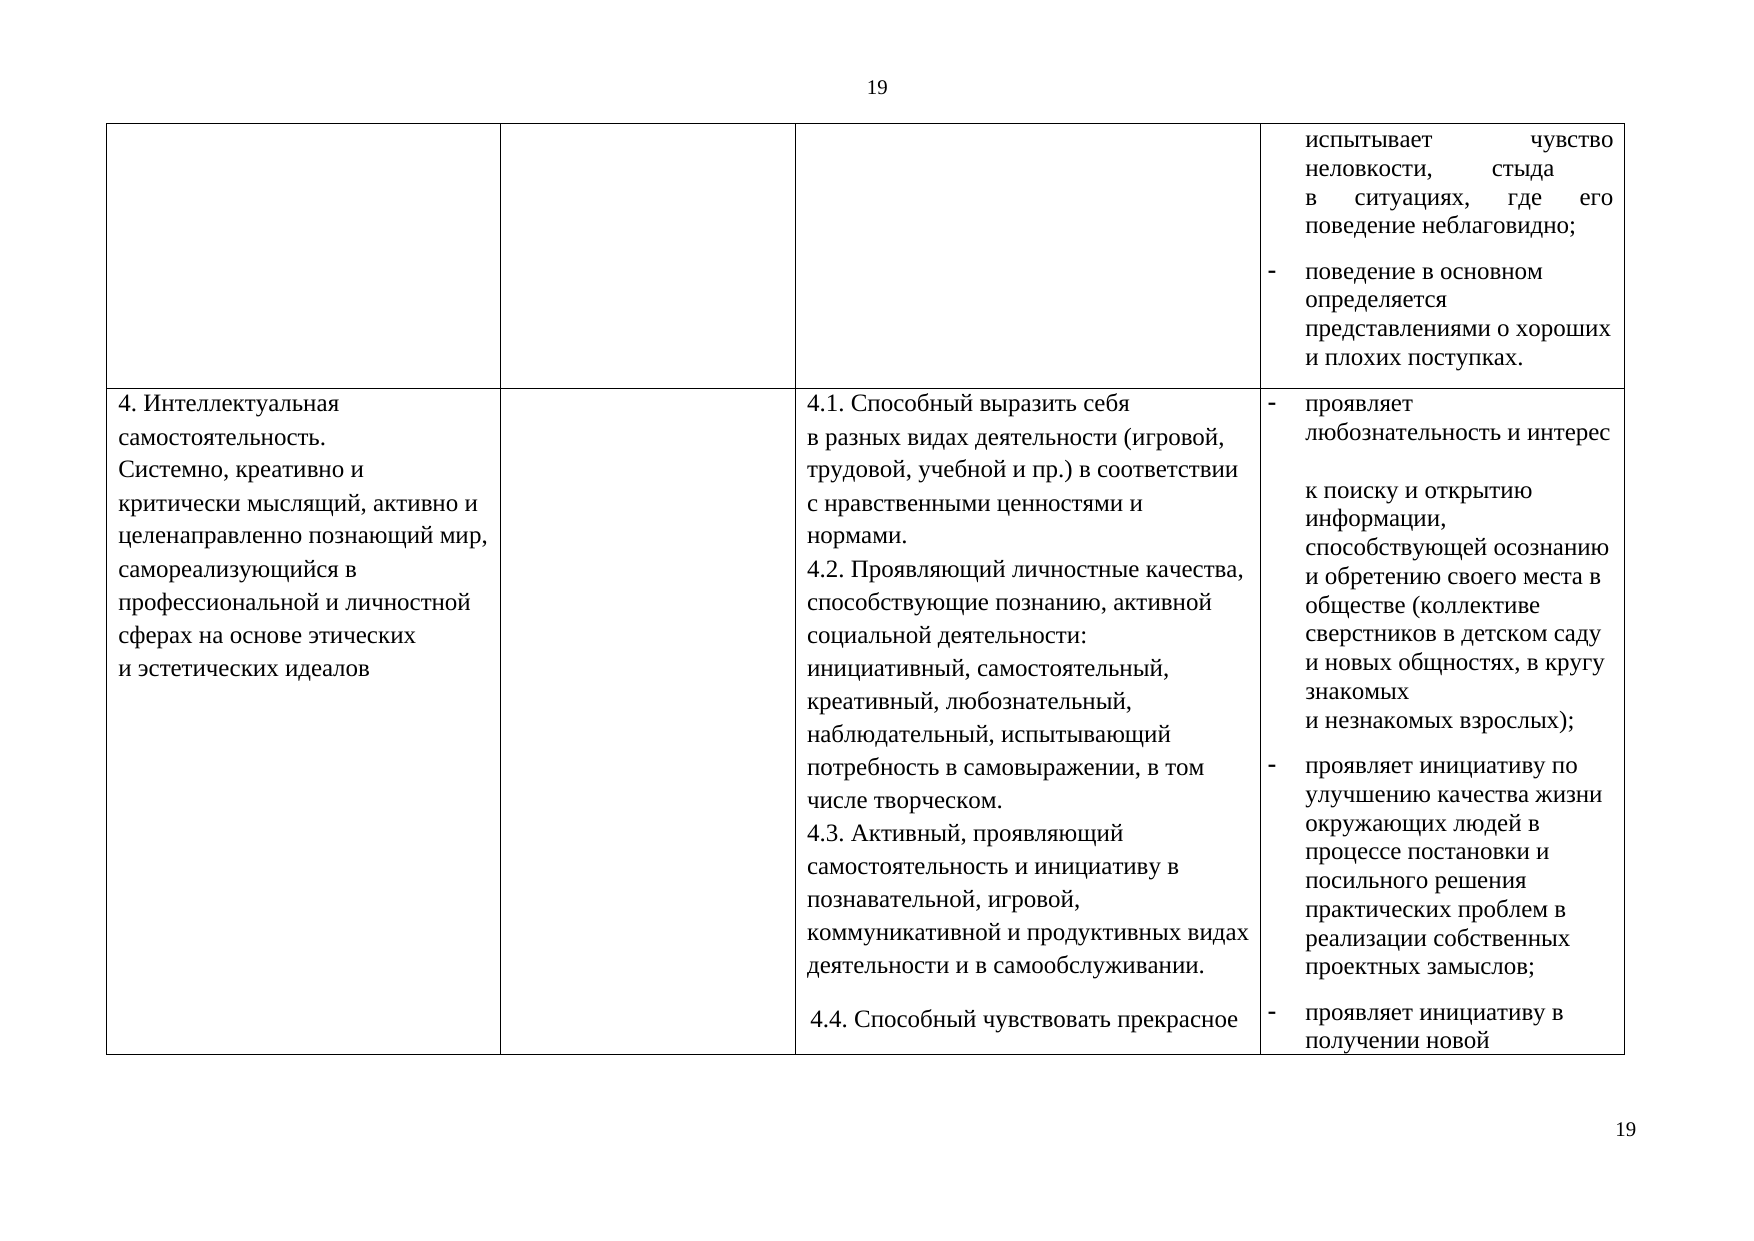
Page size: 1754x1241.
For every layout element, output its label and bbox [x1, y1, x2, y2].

table_cell [501, 124, 795, 387]
table_cell [501, 389, 795, 1054]
table_cell [796, 389, 1260, 1054]
table_cell [1261, 124, 1624, 387]
table_cell [107, 124, 500, 387]
table_cell [1261, 389, 1624, 1054]
table_cell [796, 124, 1260, 387]
table_cell [107, 389, 500, 1054]
